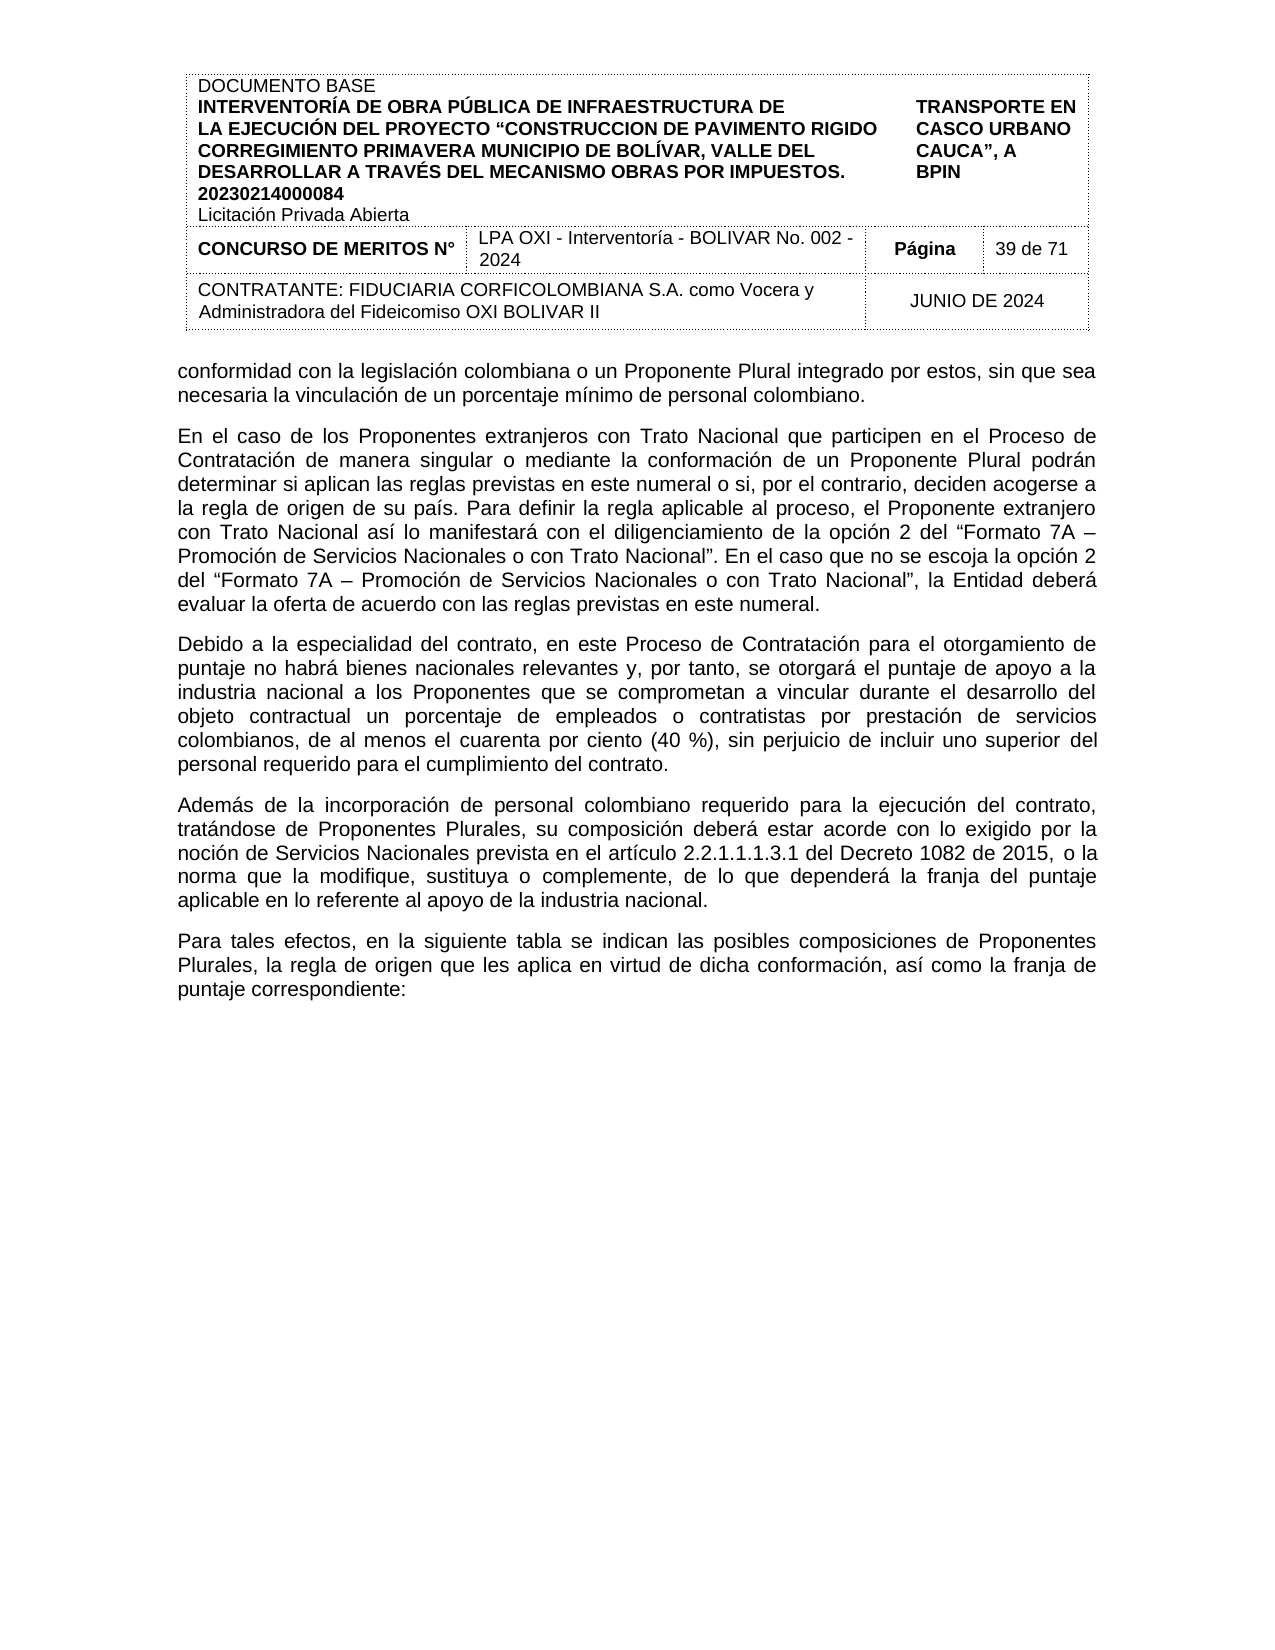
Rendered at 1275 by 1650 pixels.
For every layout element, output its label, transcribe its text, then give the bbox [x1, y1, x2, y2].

text Además de la incorporación de personal colombiano requerido para la ejecución del contrato, tratándose de Proponentes Plurales, su composición deberá estar acorde con lo exigido por la noción de Servicios Nacionales prevista en el artículo 2.2.1.1.1.3.1 del Decreto 1082 de 2015, o la norma que la modifique, sustituya o complemente, de lo que dependerá la franja del puntaje aplicable en lo referente al apoyo de la industria nacional. [177, 792, 1098, 912]
text En el caso de los Proponentes extranjeros con Trato Nacional que participen en el Proceso de Contratación de manera singular o mediante la conformación de un Proponente Plural podrán determinar si aplican las reglas previstas en este numeral o si, por el contrario, deciden acogerse a la regla de origen de su país. Para definir la regla aplicable al proceso, el Proponente extranjero con Trato Nacional así lo manifestará con el diligenciamiento de la opción 2 del “Formato 7A – Promoción de Servicios Nacionales o con Trato Nacional”. En el caso que no se escoja la opción 2 del “Formato 7A – Promoción de Servicios Nacionales o con Trato Nacional”, la Entidad deberá evaluar la oferta de acuerdo con las reglas previstas en este numeral. [177, 424, 1098, 615]
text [177, 359, 1098, 407]
text Debido a la especialidad del contrato, en este Proceso de Contratación para el otorgamiento de puntaje no habrá bienes nacionales relevantes y, por tanto, se otorgará el puntaje de apoyo a la industria nacional a los Proponentes que se comprometan a vincular durante el desarrollo del objeto contractual un porcentaje de empleados o contratistas por prestación de servicios colombianos, de al menos el cuarenta por ciento (40 %), sin perjuicio de incluir uno superior del personal requerido para el cumplimiento del contrato. [177, 632, 1098, 776]
text Para tales efectos, en la siguiente tabla se indican las posibles composiciones de Proponentes Plurales, la regla de origen que les aplica en virtud de dicha conformación, así como la franja de puntaje correspondiente: [177, 929, 1098, 1001]
